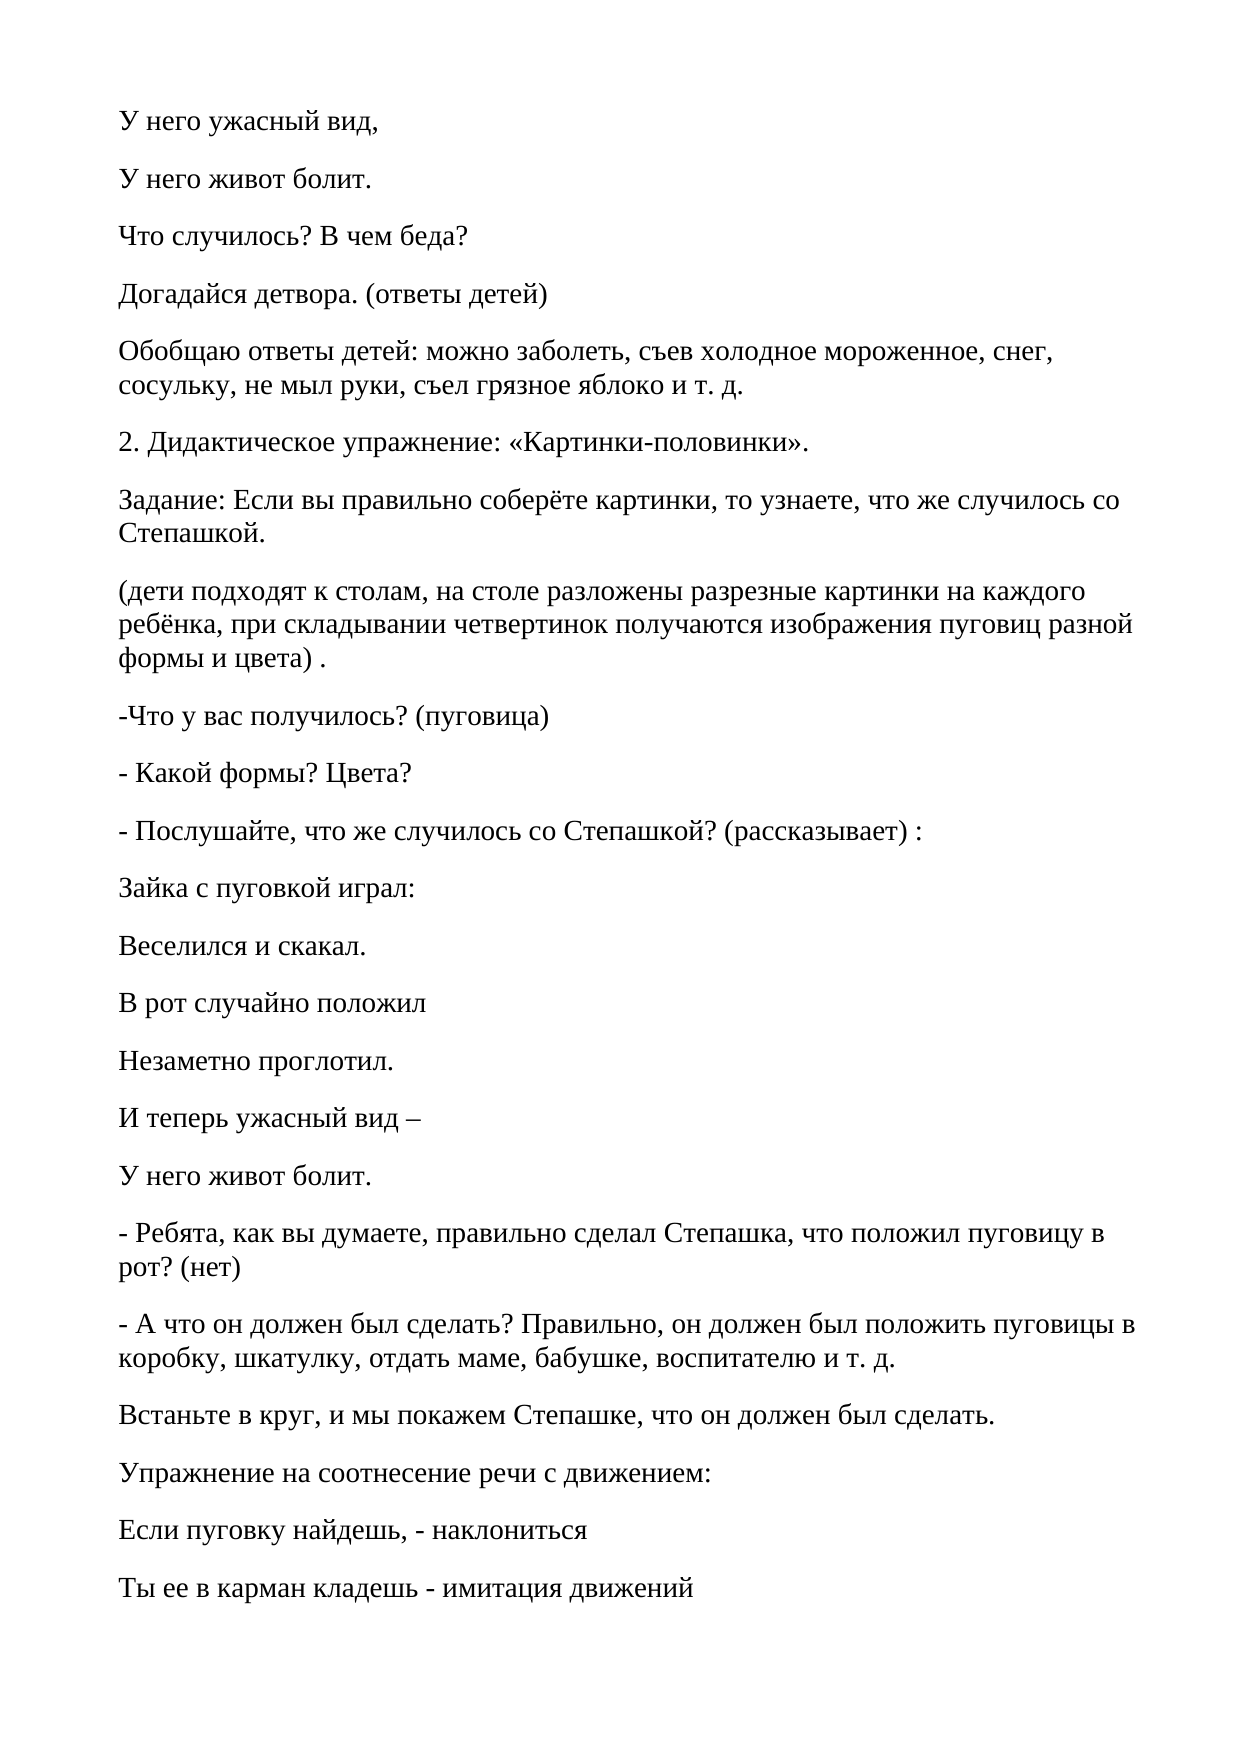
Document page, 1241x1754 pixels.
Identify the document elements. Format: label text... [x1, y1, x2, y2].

text Незаметно проглотил. [118, 1043, 1152, 1076]
text У него живот болит. [118, 1158, 1152, 1191]
text Встаньте в круг, и мы покажем Степашке, что он должен был сделать. [118, 1397, 1152, 1431]
text Веселился и скакал. [118, 928, 1152, 961]
text - Ребята, как вы думаете, правильно сделал Степашка, что положил пуговицу в рот? (нет) [118, 1215, 1152, 1282]
text У него живот болит. [118, 161, 1152, 194]
text Если пуговку найдешь, - наклониться [118, 1512, 1152, 1546]
text 2. Дидактическое упражнение: «Картинки-половинки». [118, 424, 1152, 458]
text (дети подходят к столам, на столе разложены разрезные картинки на каждого ребёнка, при складывании четвертинок получаются изображения пуговиц разной формы и цвета) . [118, 573, 1152, 674]
text Обобщаю ответы детей: можно заболеть, съев холодное мороженное, снег, сосульку, не мыл руки, съел грязное яблоко и т. д. [118, 333, 1152, 401]
text Упражнение на соотнесение речи с движением: [118, 1455, 1152, 1488]
text У него ужасный вид, [118, 103, 1152, 137]
text Догадайся детвора. (ответы детей) [118, 276, 1152, 309]
text Что случилось? В чем беда? [118, 218, 1152, 252]
text -Что у вас получилось? (пуговица) [118, 698, 1152, 731]
text - Какой формы? Цвета? [118, 755, 1152, 789]
text Ты ее в карман кладешь - имитация движений [118, 1570, 1152, 1603]
text Зайка с пуговкой играл: [118, 870, 1152, 904]
text Задание: Если вы правильно соберёте картинки, то узнаете, что же случилось со Степашкой. [118, 482, 1152, 549]
text - А что он должен был сделать? Правильно, он должен был положить пуговицы в коробку, шкатулку, отдать маме, бабушке, воспитателю и т. д. [118, 1306, 1152, 1373]
text В рот случайно положил [118, 985, 1152, 1019]
text И теперь ужасный вид – [118, 1100, 1152, 1134]
text - Послушайте, что же случилось со Степашкой? (рассказывает) : [118, 813, 1152, 846]
